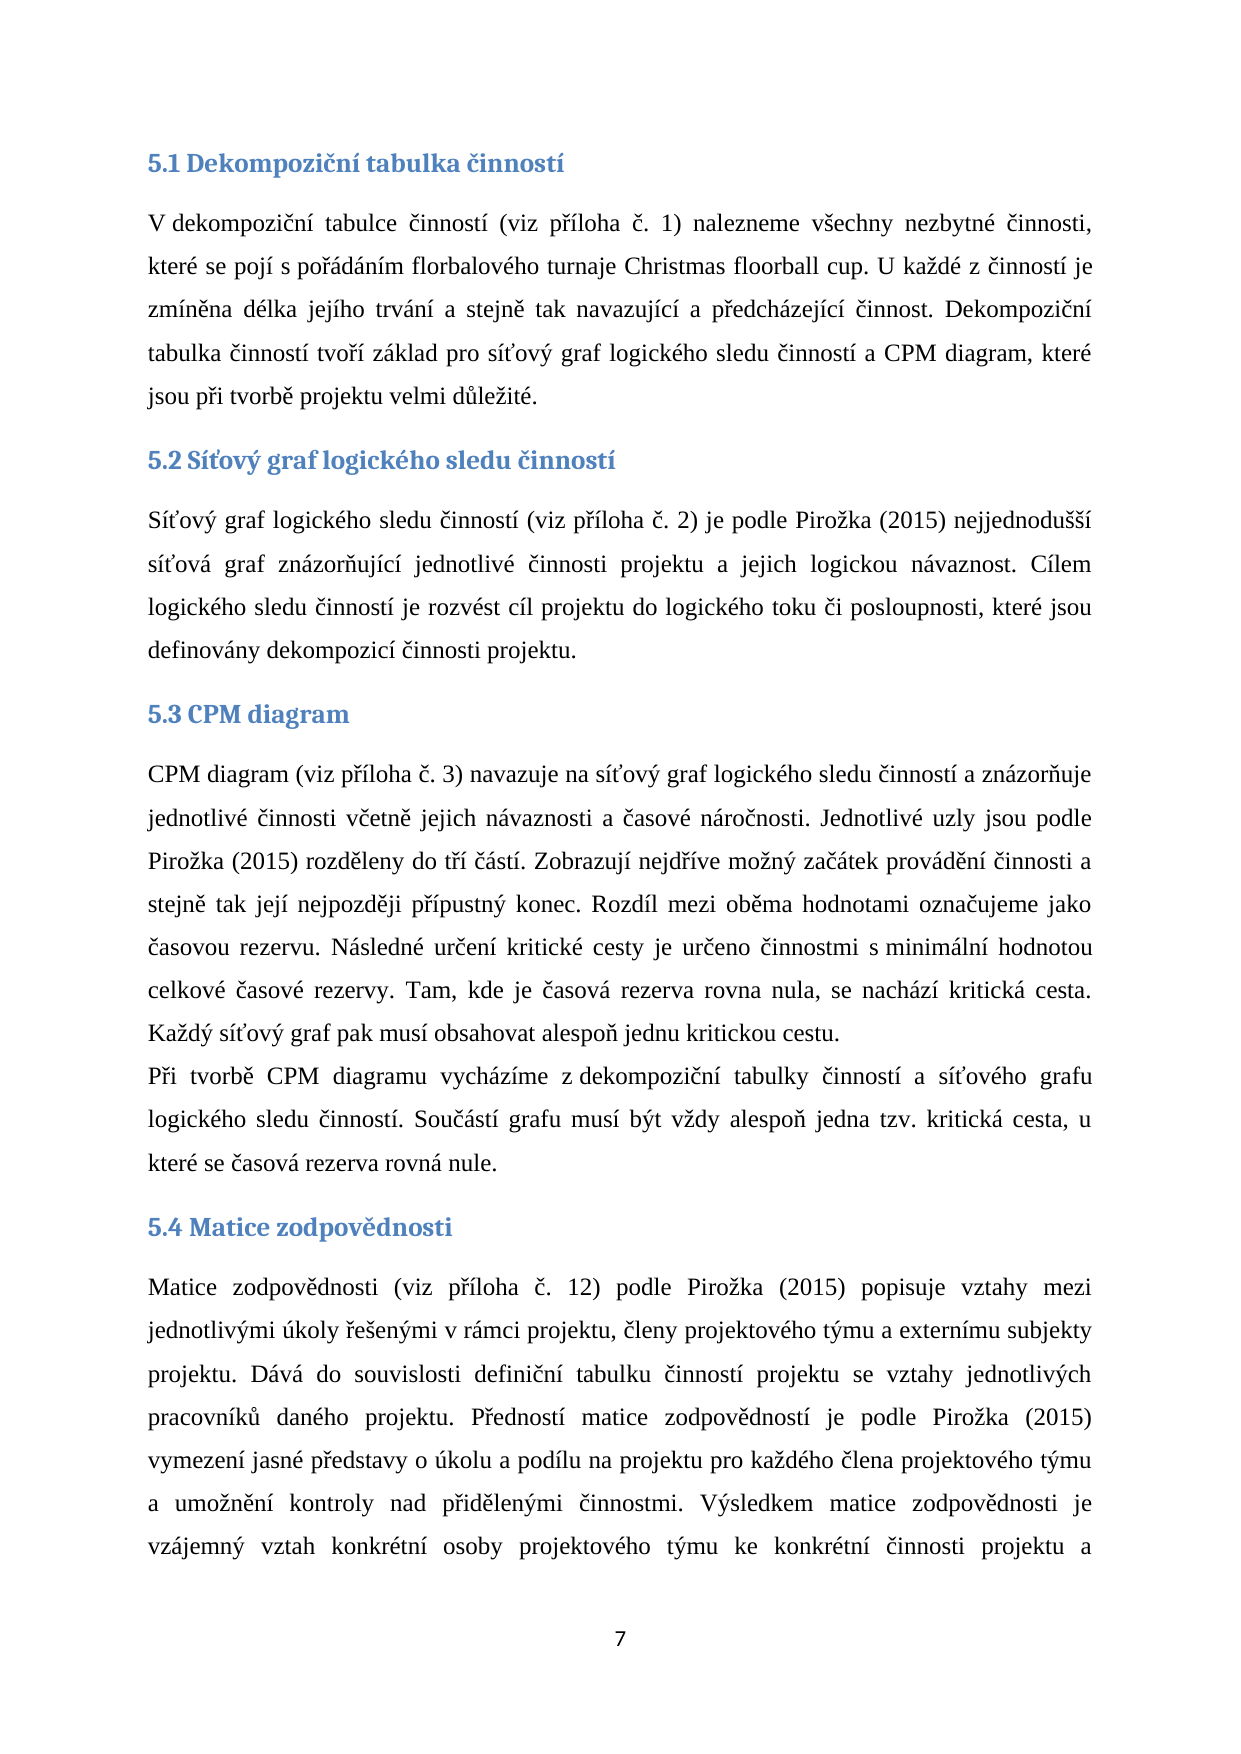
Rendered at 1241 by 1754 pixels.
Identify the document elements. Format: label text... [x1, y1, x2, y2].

subtitle 5.2 Síťový graf logického sledu činností [148, 445, 1093, 476]
subtitle 5.1 Dekompoziční tabulka činností [148, 148, 1093, 179]
text Při tvorbě CPM diagramu vycházíme z dekompoziční tabulky činností a síťového grafu logického sledu činností. Součástí grafu musí být vždy alespoň jedna tzv. kritická cesta, u které se časová rezerva rovná nule. [148, 1061, 1093, 1176]
subtitle 5.3 CPM diagram [148, 699, 1093, 730]
subtitle 5.4 Matice zodpovědnosti [148, 1212, 1093, 1243]
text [148, 1272, 1093, 1560]
text Síťový graf logického sledu činností (viz příloha č. 2) je podle Pirožka (2015) nejjednodušší síťová graf znázorňující jednotlivé činnosti projektu a jejich logickou návaznost. Cílem logického sledu činností je rozvést cíl projektu do logického toku či posloupnosti, které jsou definovány dekompozicí činnosti projektu. [148, 506, 1093, 664]
text V dekompoziční tabulce činností (viz příloha č. 1) nalezneme všechny nezbytné činnosti, které se pojí s pořádáním florbalového turnaje Christmas floorball cup. U každé z činností je zmíněna délka jejího trvání a stejně tak navazující a předcházející činnost. Dekompoziční tabulka činností tvoří základ pro síťový graf logického sledu činností a CPM diagram, které jsou při tvorbě projektu velmi důležité. [148, 208, 1093, 409]
text CPM diagram (viz příloha č. 3) navazuje na síťový graf logického sledu činností a znázorňuje jednotlivé činnosti včetně jejich návaznosti a časové náročnosti. Jednotlivé uzly jsou podle Pirožka (2015) rozděleny do tří částí. Zobrazují nejdříve možný začátek provádění činnosti a stejně tak její nejpozději přípustný konec. Rozdíl mezi oběma hodnotami označujeme jako časovou rezervu. Následné určení kritické cesty je určeno činnostmi s minimální hodnotou celkové časové rezervy. Tam, kde je časová rezerva rovna nula, se nachází kritická cesta. Každý síťový graf pak musí obsahovat alespoň jednu kritickou cestu. [148, 759, 1093, 1047]
